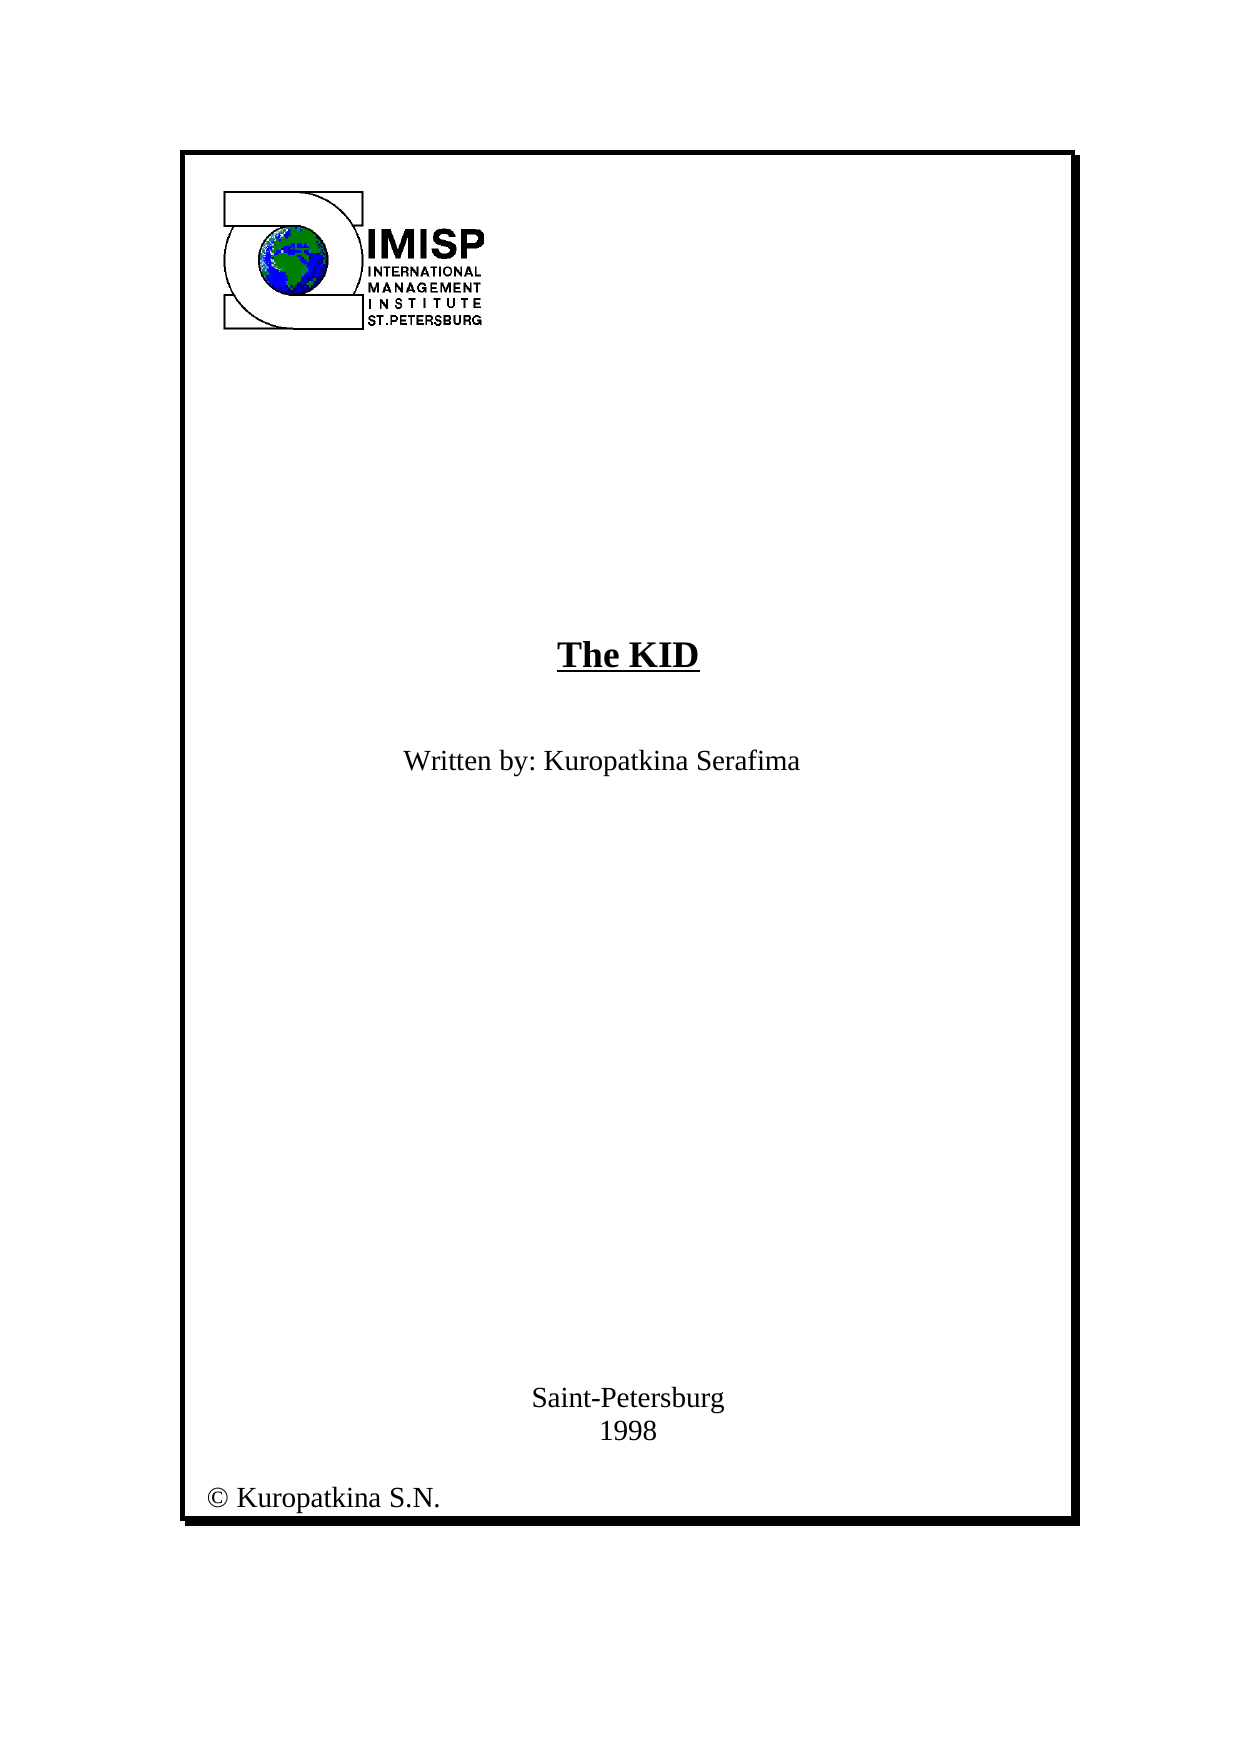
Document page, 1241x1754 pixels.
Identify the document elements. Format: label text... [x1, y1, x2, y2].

text Saint-Petersburg [185, 1373, 1071, 1407]
text Written by: Kuropatkina Serafima [185, 736, 1071, 776]
text 1998 [185, 1407, 1071, 1447]
text The KID [185, 626, 1071, 676]
text Kuropatkina S.N. [185, 1474, 1071, 1516]
picture [222, 190, 487, 331]
